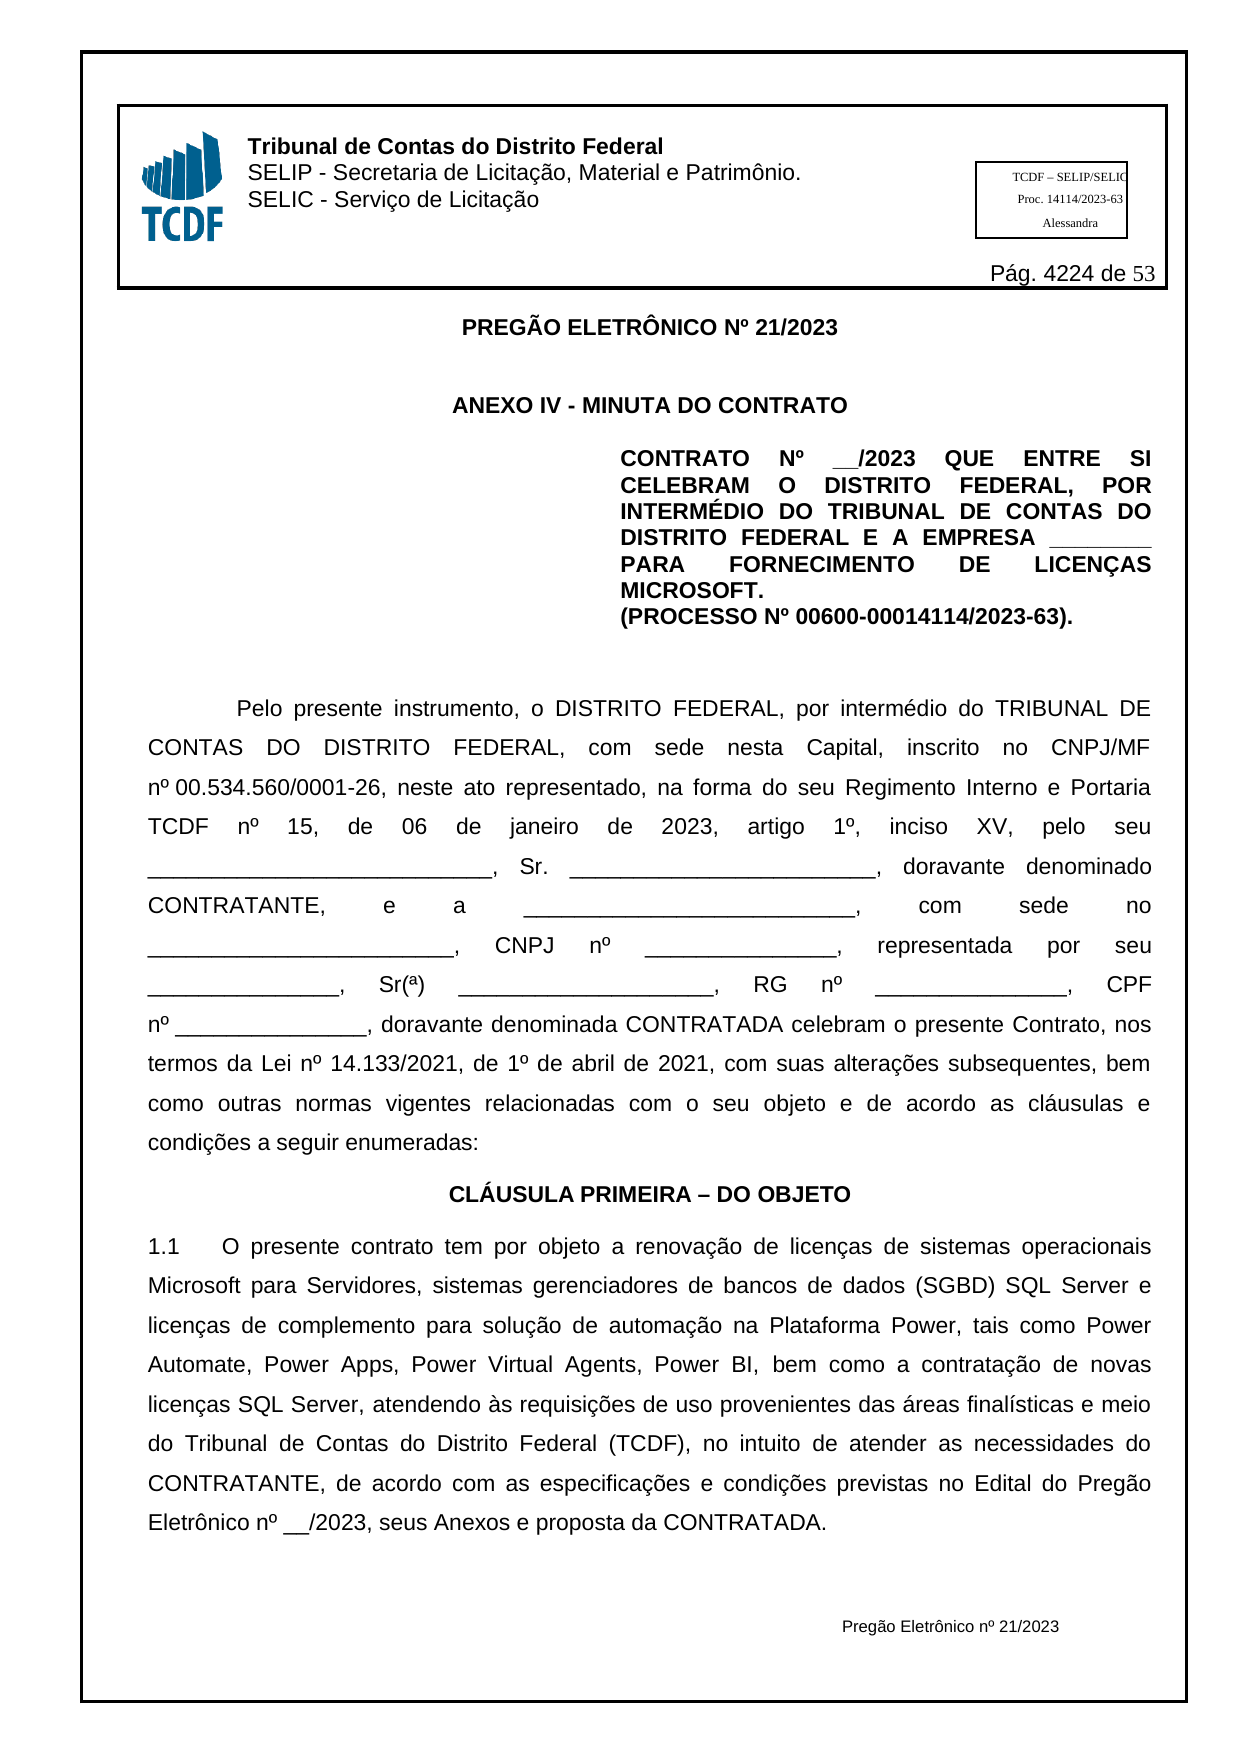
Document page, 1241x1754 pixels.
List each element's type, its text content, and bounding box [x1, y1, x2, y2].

text PREGÃO ELETRÔNICO Nº 21/2023 [148, 313, 1152, 340]
text CLÁUSULA PRIMEIRA – DO OBJETO [148, 1181, 1152, 1207]
list 1.1 O presente contrato tem por objeto a renovação de licenças de sistemas operacionais Microsoft para Servidores, sistemas gerenciadores de bancos de dados (SGBD) SQL Server e licenças de complemento para solução de automação na Plataforma Power, tais como Power Automate, Power Apps, Power Virtual Agents, Power BI, bem como a contratação de novas licenças SQL Server, atendendo às requisições de uso provenientes das áreas finalísticas e meio do Tribunal de Contas do Distrito Federal (TCDF), no intuito de atender as necessidades do CONTRATANTE, de acordo com as especificações e condições previstas no Edital do Pregão Eletrônico nº __/2023, seus Anexos e proposta da CONTRATADA. [148, 1233, 1152, 1536]
text Pelo presente instrumento, o DISTRITO FEDERAL, por intermédio do TRIBUNAL DE CONTAS DO DISTRITO FEDERAL, com sede nesta Capital, inscrito no CNPJ/MF nº 00.534.560/0001-26, neste ato representado, na forma do seu Regimento Interno e Portaria TCDF nº 15, de 06 de janeiro de 2023, artigo 1º, inciso XV, pelo seu ___________________________, Sr. ________________________, doravante denominado CONTRATANTE, e a __________________________, com sede no ________________________, CNPJ nº _______________, representada por seu _______________, Sr(ª) ____________________, RG nº _______________, CPF nº _______________, doravante denominada CONTRATADA celebram o presente Contrato, nos termos da Lei nº 14.133/2021, de 1º de abril de 2021, com suas alterações subsequentes, bem como outras normas vigentes relacionadas com o seu objeto e de acordo as cláusulas e condições a seguir enumeradas: [148, 695, 1152, 1155]
text ANEXO IV - MINUTA DO CONTRATO [148, 392, 1152, 419]
text CONTRATO Nº __/2023 QUE ENTRE SI CELEBRAM O DISTRITO FEDERAL, POR INTERMÉDIO DO TRIBUNAL DE CONTAS DO DISTRITO FEDERAL E A EMPRESA ________ PARA FORNECIMENTO de licenças microsoft. [620, 445, 1152, 603]
text (PROCESSO Nº 00600-00014114/2023-63). [620, 603, 1152, 630]
picture [127, 129, 237, 244]
